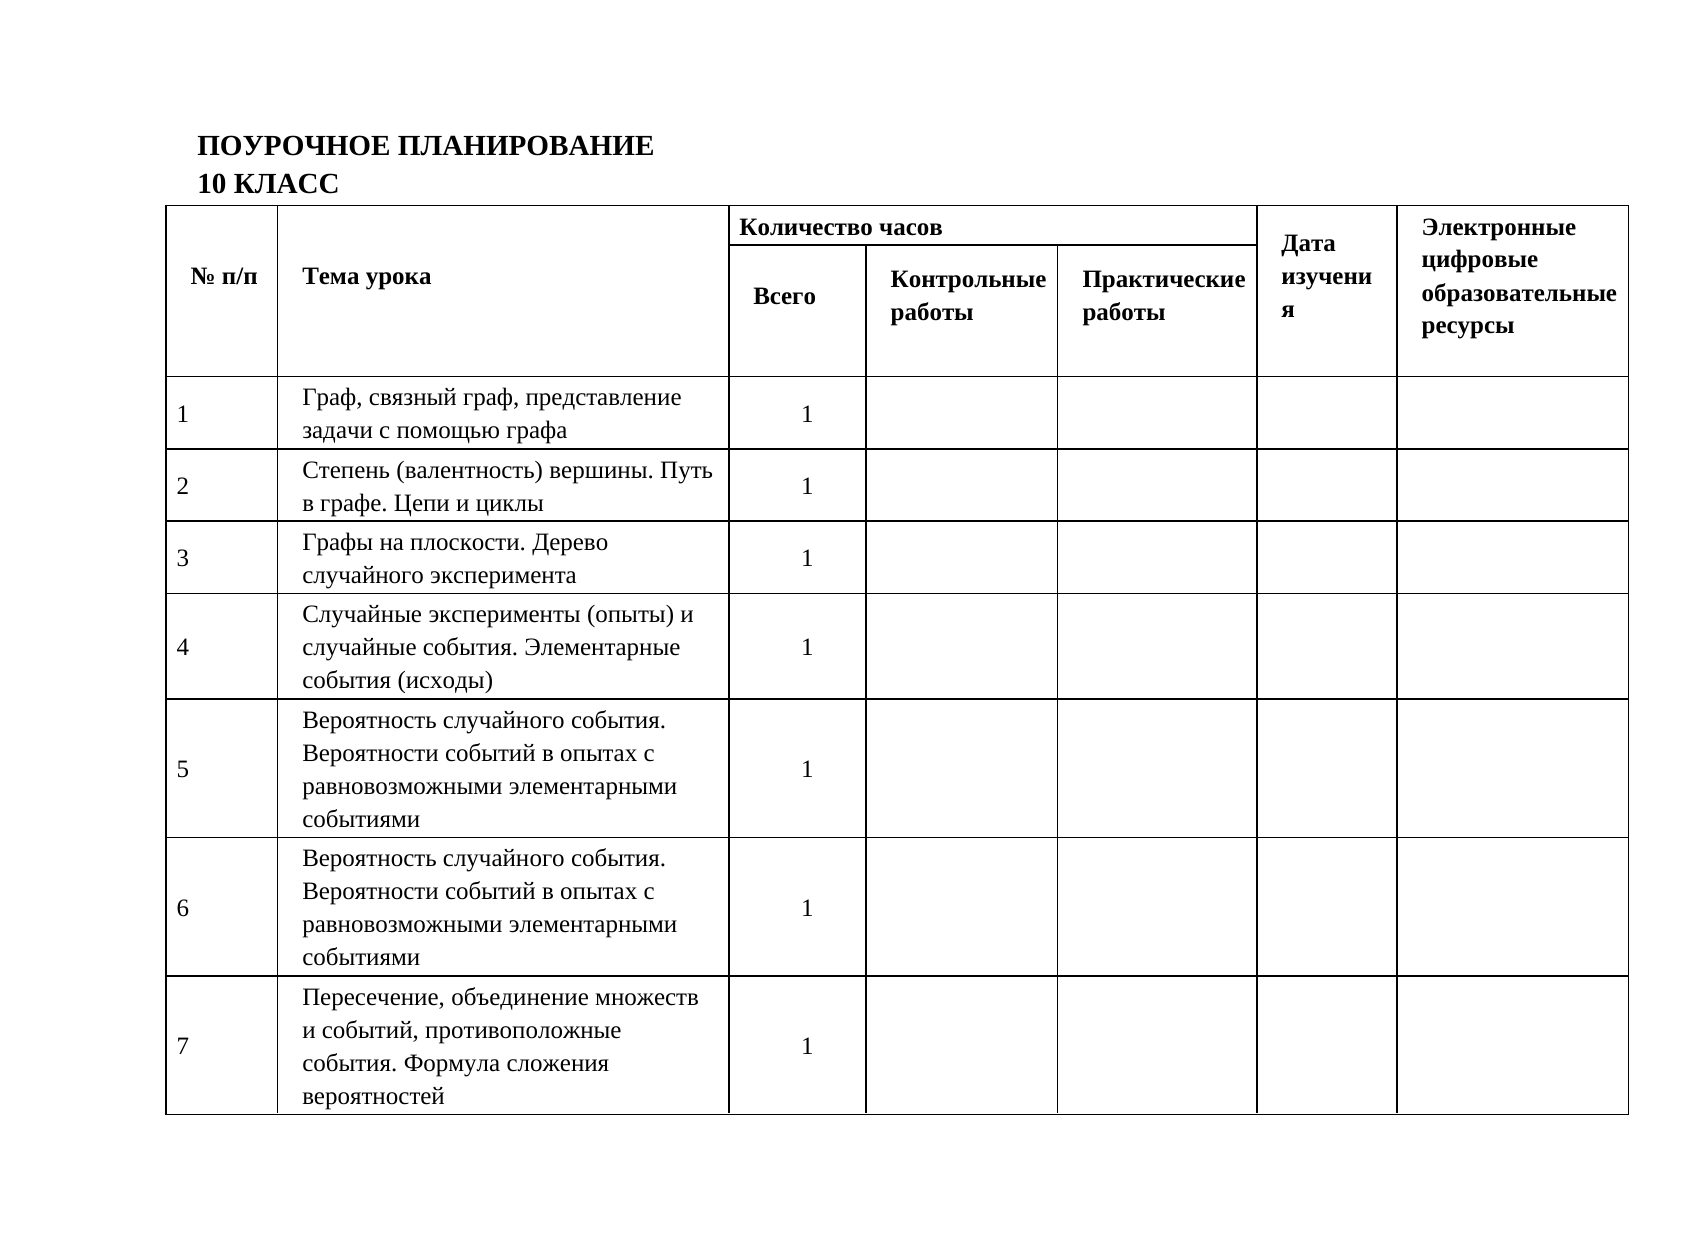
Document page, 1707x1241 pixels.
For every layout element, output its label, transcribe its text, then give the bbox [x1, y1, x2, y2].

table_cell Графы на плоскости. Дерево случайного эксперимента [278, 522, 728, 593]
table_cell Вероятность случайного события. Вероятности событий в опытах с равновозможными элементарными событиями [278, 700, 728, 837]
table_cell [1058, 522, 1256, 593]
table_header Количество часов [730, 206, 1256, 244]
table_cell [867, 977, 1057, 1113]
table_cell 1 [730, 594, 865, 698]
table_cell [1398, 838, 1628, 975]
table_cell [1058, 450, 1256, 520]
table_cell 1 [730, 377, 865, 448]
table_cell 3 [167, 522, 277, 593]
table_cell Всего [730, 246, 865, 376]
table_cell Практические работы [1058, 246, 1256, 376]
table_cell Вероятность случайного события. Вероятности событий в опытах с равновозможными элементарными событиями [278, 838, 728, 975]
table_cell 6 [167, 838, 277, 975]
table_cell 1 [730, 700, 865, 837]
table_cell [1258, 522, 1396, 593]
table_cell Граф, связный граф, представление задачи с помощью графа [278, 377, 728, 448]
text ПОУРОЧНОЕ ПЛАНИРОВАНИЕ [190, 128, 1618, 161]
table_cell [1058, 377, 1256, 448]
table_cell 4 [167, 594, 277, 698]
table_cell [1058, 838, 1256, 975]
table_cell [1058, 977, 1256, 1113]
table_cell 2 [167, 450, 277, 520]
table_cell [867, 522, 1057, 593]
table_cell 5 [167, 700, 277, 837]
table_cell 1 [730, 450, 865, 520]
table_cell [1398, 977, 1628, 1113]
text 10 КЛАСС [190, 166, 1618, 200]
table_cell Случайные эксперименты (опыты) и случайные события. Элементарные события (исходы) [278, 594, 728, 698]
table_cell [867, 594, 1057, 698]
table_cell 1 [730, 522, 865, 593]
table_header Электронные цифровые образовательные ресурсы [1398, 206, 1628, 376]
table_cell [1398, 594, 1628, 698]
table_cell [1058, 700, 1256, 837]
table_cell [1398, 522, 1628, 593]
table_cell [1258, 838, 1396, 975]
table_cell [1258, 700, 1396, 837]
table_header Тема урока [278, 206, 728, 376]
table_cell 7 [167, 977, 277, 1113]
table_header № п/п [167, 206, 277, 376]
table_cell [1398, 377, 1628, 448]
table_cell [1258, 450, 1396, 520]
table_cell 1 [167, 377, 277, 448]
table_cell [1398, 450, 1628, 520]
table_cell [1058, 594, 1256, 698]
table_cell [867, 377, 1057, 448]
table_cell Контрольные работы [867, 246, 1057, 376]
table_cell [1258, 377, 1396, 448]
table_cell [867, 700, 1057, 837]
table_cell [1258, 594, 1396, 698]
table_cell [1398, 700, 1628, 837]
table_header Дата изучения [1258, 206, 1396, 376]
table_cell 1 [730, 977, 865, 1113]
table_cell [867, 838, 1057, 975]
table_cell 1 [730, 838, 865, 975]
table_cell Пересечение, объединение множеств и событий, противоположные события. Формула сложения вероятностей [278, 977, 728, 1113]
table_cell [867, 450, 1057, 520]
table_cell Степень (валентность) вершины. Путь в графе. Цепи и циклы [278, 450, 728, 520]
table_cell [1258, 977, 1396, 1113]
